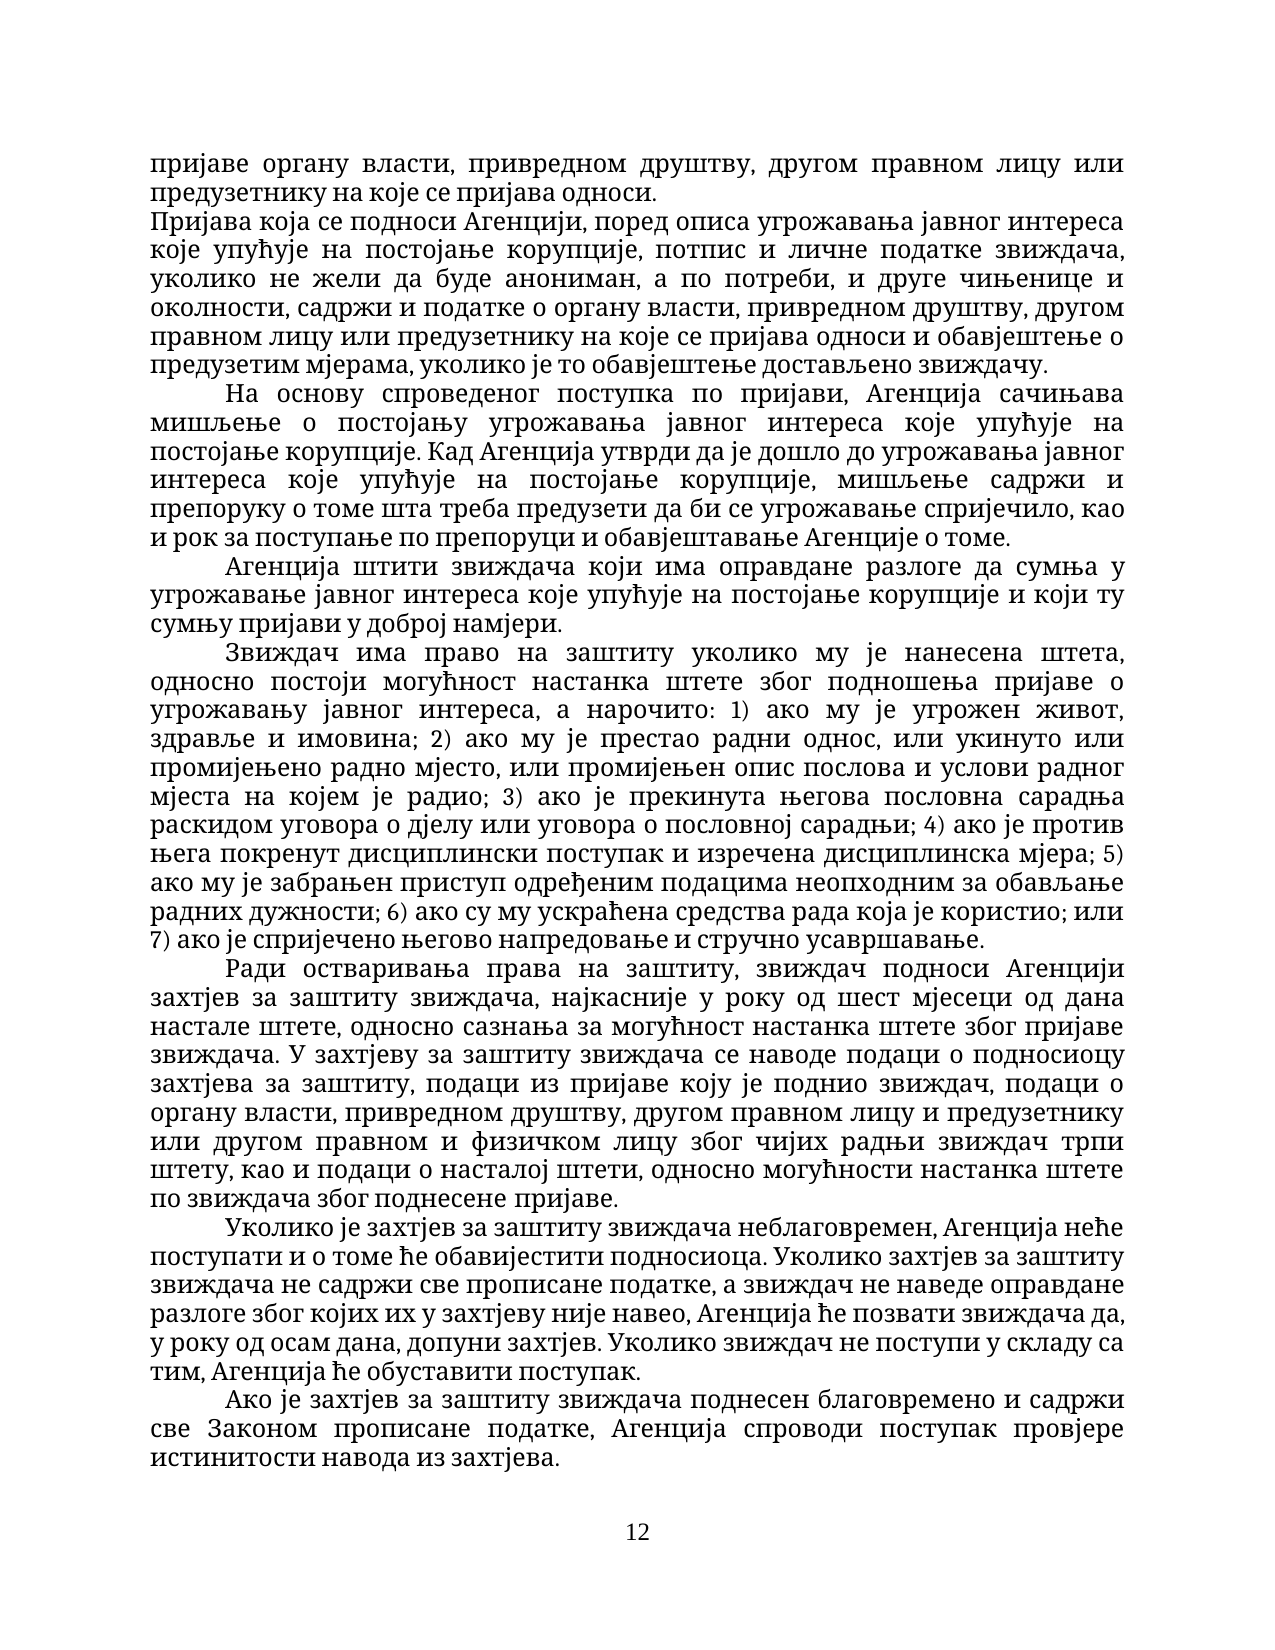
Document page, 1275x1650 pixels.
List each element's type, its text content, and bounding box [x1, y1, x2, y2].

text Ради остваривања права на заштиту, звиждач подноси Агенцији захтјев за заштиту звиждача, најкасније у року од шест мјесеци од дана настале штете, односно сазнања за могућност настанка штете због пријаве звиждача. У захтјеву за заштиту звиждача се наводе подаци о подносиоцу захтјева за заштиту, подаци из пријаве коју је поднио звиждач, подаци о органу власти, привредном друштву, другом правном лицу и предузетнику или другом правном и физичком лицу због чијих радњи звиждач трпи штету, као и подаци о насталој штети, односно могућности настанка штете по звиждача због поднесене пријаве. [150, 955, 1125, 1214]
text Агенција штити звиждача који има оправдане разлоге да сумња у угрожавање јавног интереса које упућује на постојање корупције и који ту сумњу пријави у доброј намјери. [150, 552, 1125, 639]
text Уколико је захтјев за заштиту звиждача неблаговремен, Агенција неће поступати и о томе ће обавијестити подносиоца. Уколико захтјев за заштиту звиждача не садржи све прописане податке, а звиждач не наведе оправдане разлоге због којих их у захтјеву није навео, Агенција ће позвати звиждача да, у року од осам дана, допуни захтјев. Уколико звиждач не поступи у складу са тим, Агенција ће обуставити поступак. [150, 1214, 1125, 1386]
text Пријава која се подноси Агенцији, поред описа угрожавања јавног интереса које упућује на постојање корупције, потпис и личне податке звиждача, уколико не жели да буде анониман, а по потреби, и друге чињенице и околности, садржи и податке о органу власти, привредном друштву, другом правном лицу или предузетнику на које се пријава односи и обавјештење о предузетим мјерама, уколико је то обавјештење достављено звиждачу. [150, 207, 1125, 380]
text На основу спроведеног поступка по пријави, Агенција сачињава мишљење о постојању угрожавања јавног интереса које упућује на постојање корупције. Кад Агенција утврди да је дошло до угрожавања јавног интереса које упућује на постојање корупције, мишљење садржи и препоруку о томе шта треба предузети да би се угрожавање спријечило, као и рок за поступање по препоруци и обавјештавање Агенције о томе. [150, 380, 1125, 552]
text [150, 150, 1125, 207]
text Ако је захтјев за заштиту звиждача поднесен благовремено и садржи све Законом прописане податке, Агенција спроводи поступак провјере истинитости навода из захтјева. [150, 1386, 1125, 1472]
text Звиждач има право на заштиту уколико му је нанесена штета, односно постоји могућност настанка штете због подношења пријаве о угрожавању јавног интереса, а нарочито: 1) ако му је угрожен живот, здравље и имовина; 2) ако му је престао радни однос, или укинуто или промијењено радно мјесто, или промијењен опис послова и услови радног мјеста на којем је радио; 3) ако је прекинута његова пословна сарадња раскидом уговора о дјелу или уговора о пословној сарадњи; 4) ако је против њега покренут дисциплински поступак и изречена дисциплинска мјера; 5) ако му је забрањен приступ одређеним подацима неопходним за обављање радних дужности; 6) ако су му ускраћена средства рада која је користио; или 7) ако је спријечено његово напредовање и стручно усавршавање. [150, 639, 1125, 955]
